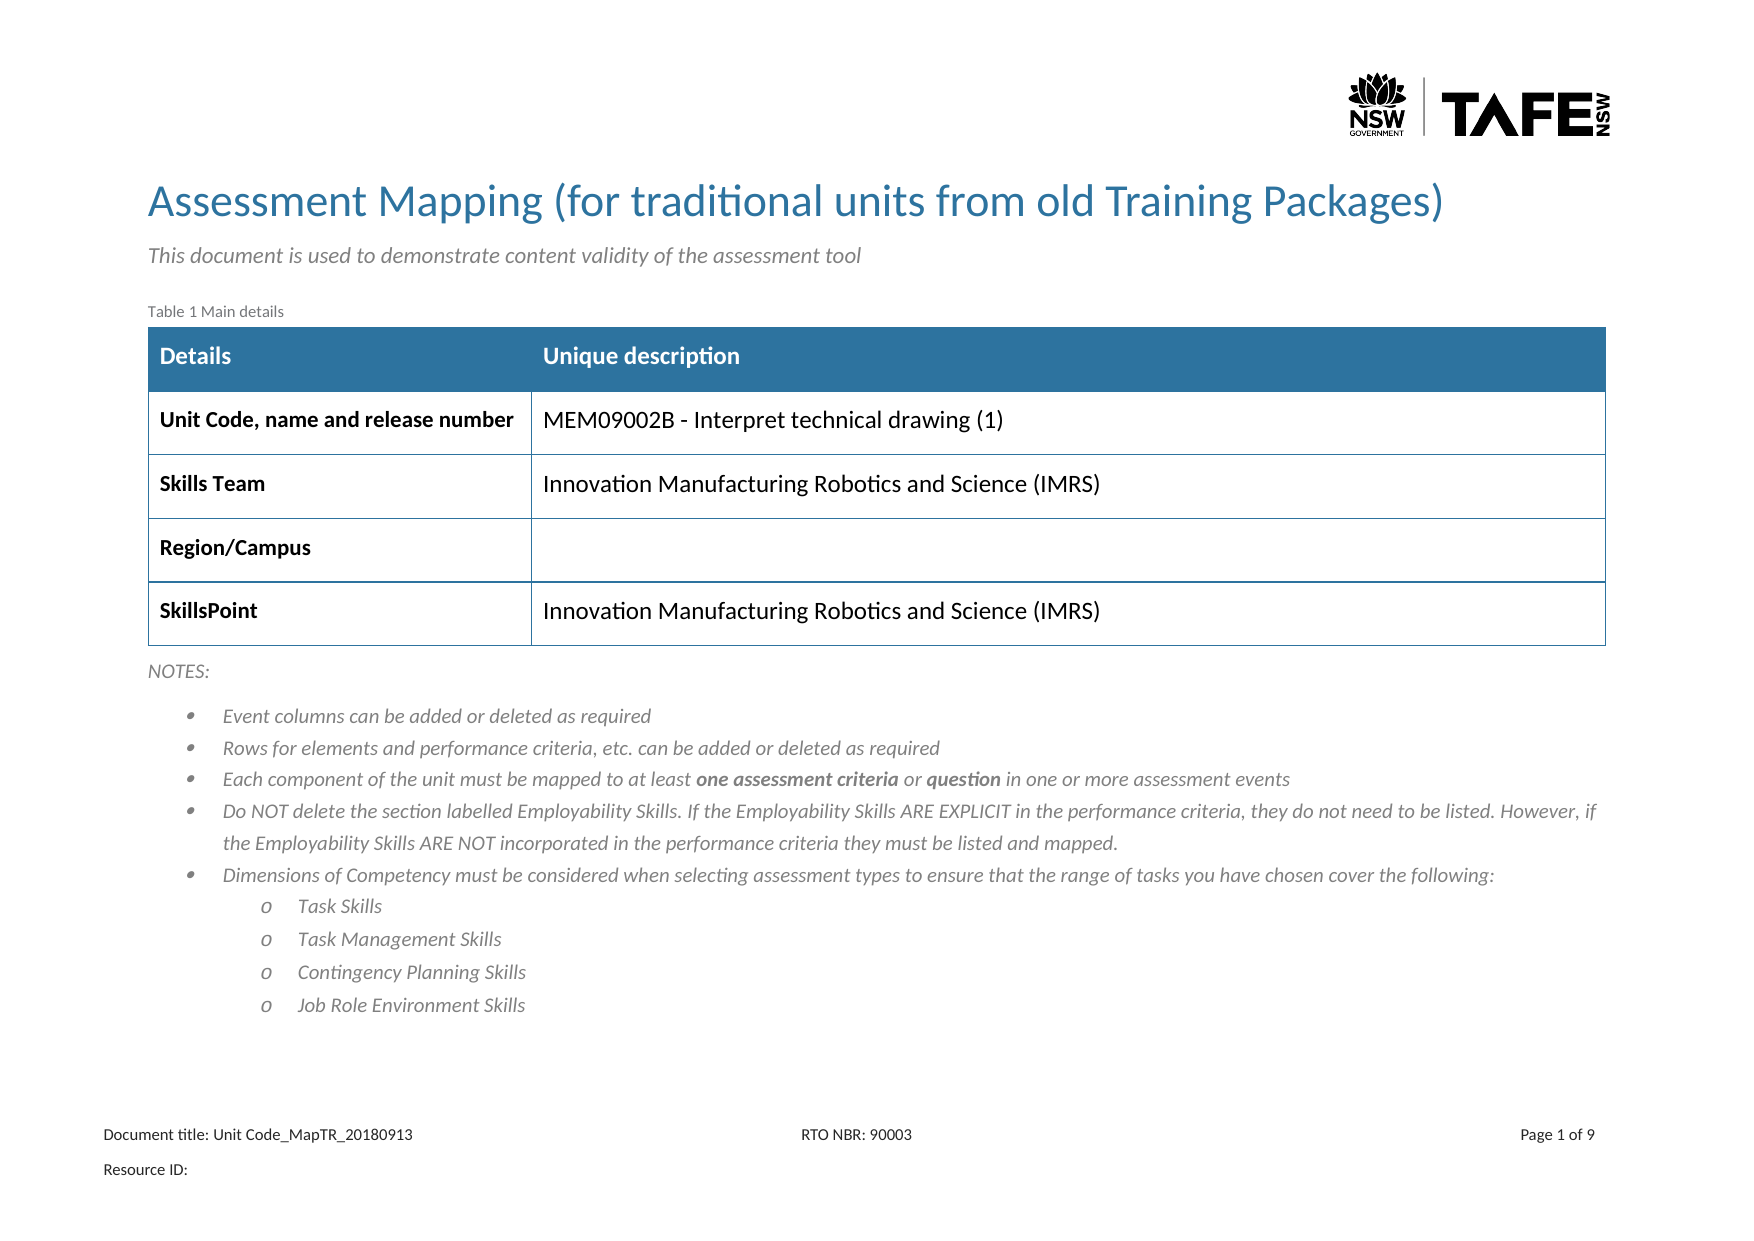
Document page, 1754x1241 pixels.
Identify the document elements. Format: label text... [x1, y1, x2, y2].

table_header Unique description [532, 328, 1605, 391]
picture [1348, 71, 1610, 137]
table_cell Region/Campus [149, 519, 531, 581]
list Task Skills [260, 893, 1606, 920]
table_header Details [149, 328, 531, 391]
list Job Role Environment Skills [260, 993, 1606, 1019]
text NOTES: [148, 659, 1606, 684]
table_cell [532, 519, 1605, 581]
text Table 1 Main details [148, 302, 1606, 322]
subtitle Assessment Mapping (for traditional units from old Training Packages) [148, 167, 1606, 229]
table_cell MEM09002B - Interpret technical drawing (1) [532, 392, 1605, 454]
list Dimensions of Competency must be considered when selecting assessment types to ensure that the range of tasks you have chosen cover the following: [185, 862, 1606, 887]
list Task Management Skills [260, 927, 1606, 953]
list Contingency Planning Skills [260, 959, 1606, 986]
table_cell Skills Team [149, 455, 531, 518]
table_cell Innovation Manufacturing Robotics and Science (IMRS) [532, 583, 1605, 645]
table_cell Innovation Manufacturing Robotics and Science (IMRS) [532, 455, 1605, 518]
list Rows for elements and performance criteria, etc. can be added or deleted as required [185, 735, 1606, 760]
text This document is used to demonstrate content validity of the assessment tool [148, 242, 1606, 269]
table_cell Unit Code, name and release number [149, 392, 531, 454]
list Do NOT delete the section labelled Employability Skills. If the Employability Skills ARE EXPLICIT in the performance criteria, they do not need to be listed. However, if the Employability Skills ARE NOT incorporated in the performance criteria they must be listed and mapped. [185, 798, 1606, 855]
list Each component of the unit must be mapped to at least one assessment criteria or question in one or more assessment events [185, 766, 1606, 792]
list Event columns can be added or deleted as required [185, 703, 1606, 728]
table_cell SkillsPoint [149, 583, 531, 645]
